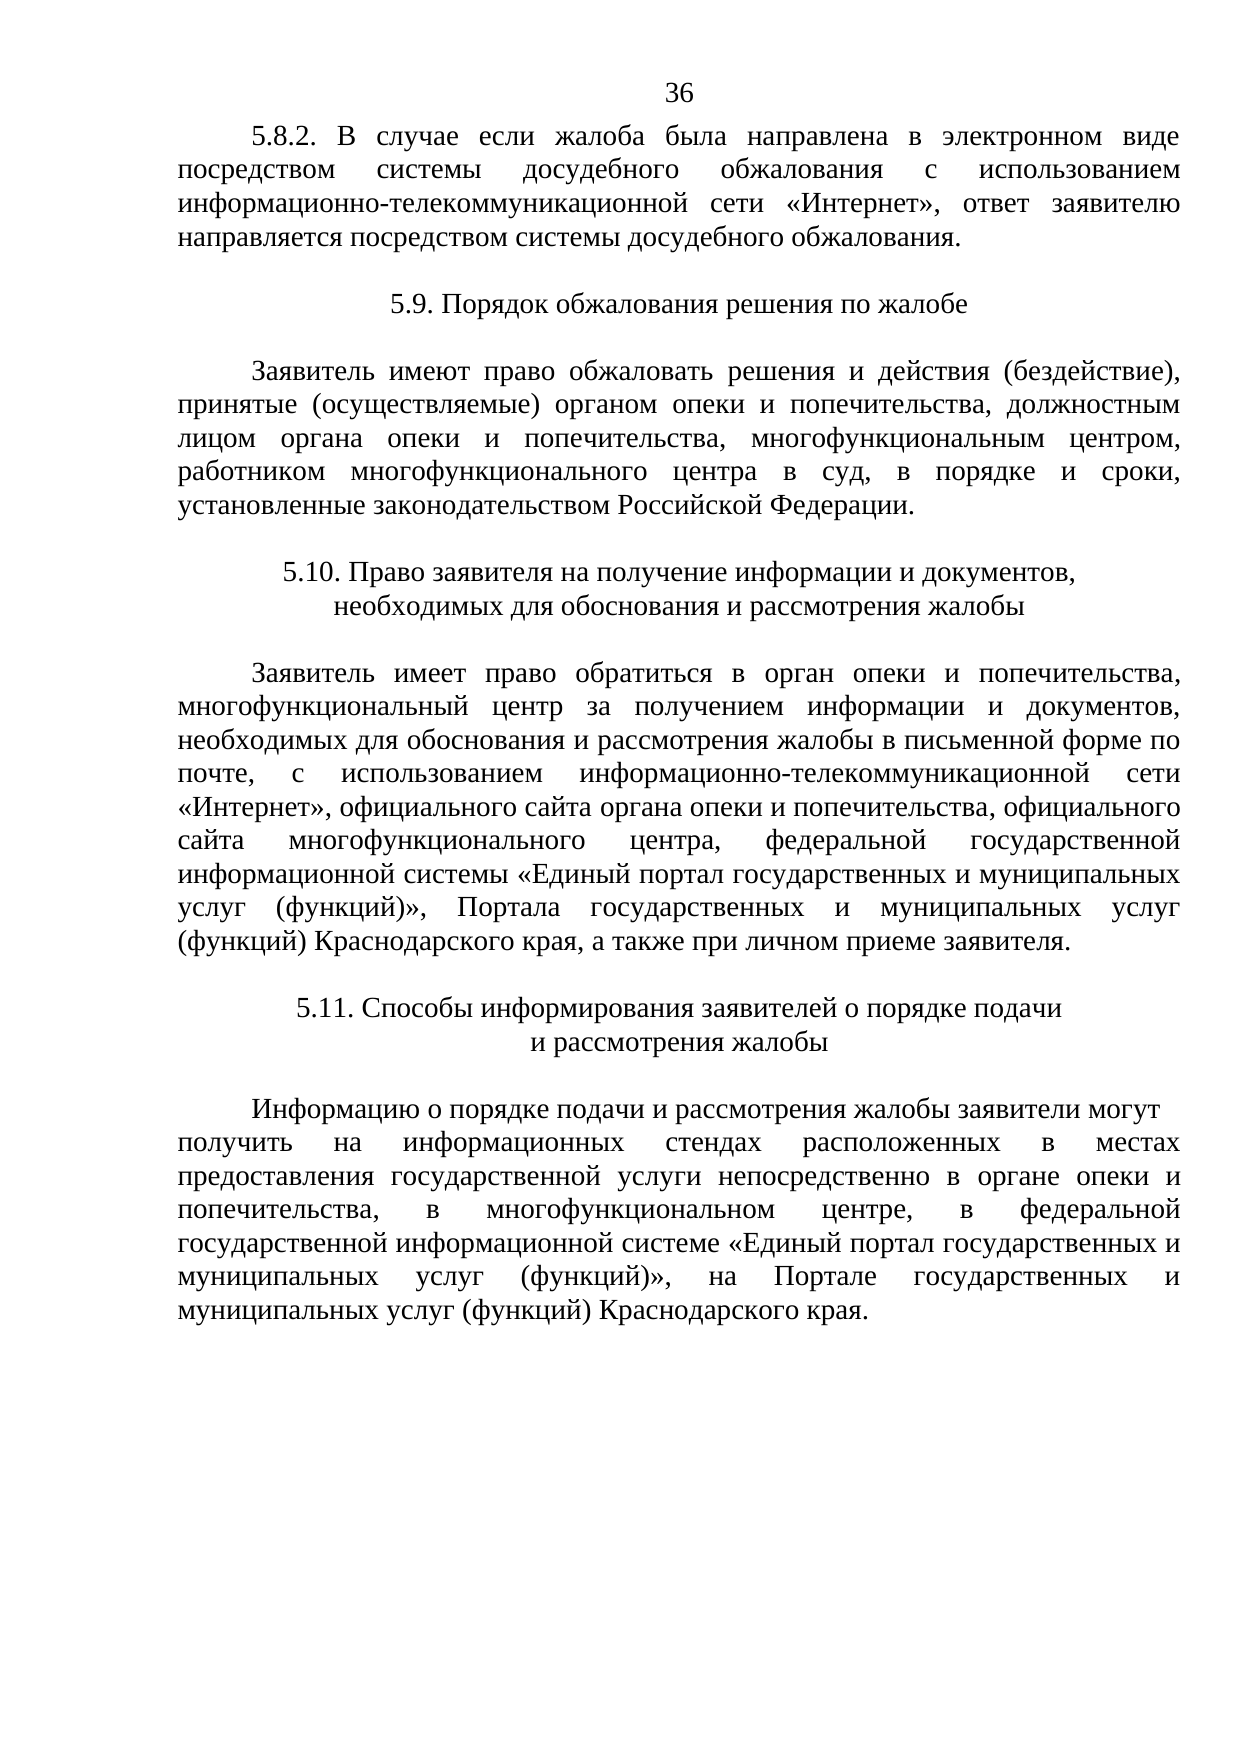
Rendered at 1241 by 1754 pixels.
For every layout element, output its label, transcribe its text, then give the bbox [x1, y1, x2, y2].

text необходимых для обоснования и рассмотрения жалобы [177, 588, 1181, 621]
text получить на информационных стендах расположенных в местах предоставления государственной услуги непосредственно в органе опеки и попечительства, в многофункциональном центре, в федеральной государственной информационной системе «Единый портал государственных и муниципальных услуг (функций)», на Портале государственных и муниципальных услуг (функций) Краснодарского края. [177, 1124, 1181, 1326]
text Заявитель имеет право обратиться в орган опеки и попечительства, многофункциональный центр за получением информации и документов, необходимых для обоснования и рассмотрения жалобы в письменной форме по почте, с использованием информационно-телекоммуникационной сети «Интернет», официального сайта органа опеки и попечительства, официального сайта многофункционального центра, федеральной государственной информационной системы «Единый портал государственных и муниципальных услуг (функций)», Портала государственных и муниципальных услуг (функций) Краснодарского края, а также при личном приеме заявителя. [177, 655, 1181, 957]
text Информацию о порядке подачи и рассмотрения жалобы заявители могут [177, 1091, 1181, 1124]
text 5.10. Право заявителя на получение информации и документов, [177, 554, 1181, 588]
text 5.9. Порядок обжалования решения по жалобе [177, 286, 1181, 319]
text и рассмотрения жалобы [177, 1024, 1181, 1057]
text 5.11. Способы информирования заявителей о порядке подачи [177, 990, 1181, 1024]
text Заявитель имеют право обжаловать решения и действия (бездействие), принятые (осуществляемые) органом опеки и попечительства, должностным лицом органа опеки и попечительства, многофункциональным центром, работником многофункционального центра в суд, в порядке и сроки, установленные законодательством Российской Федерации. [177, 353, 1181, 521]
text 5.8.2. В случае если жалоба была направлена в электронном виде посредством системы досудебного обжалования с использованием информационно-телекоммуникационной сети «Интернет», ответ заявителю направляется посредством системы досудебного обжалования. [177, 118, 1181, 252]
